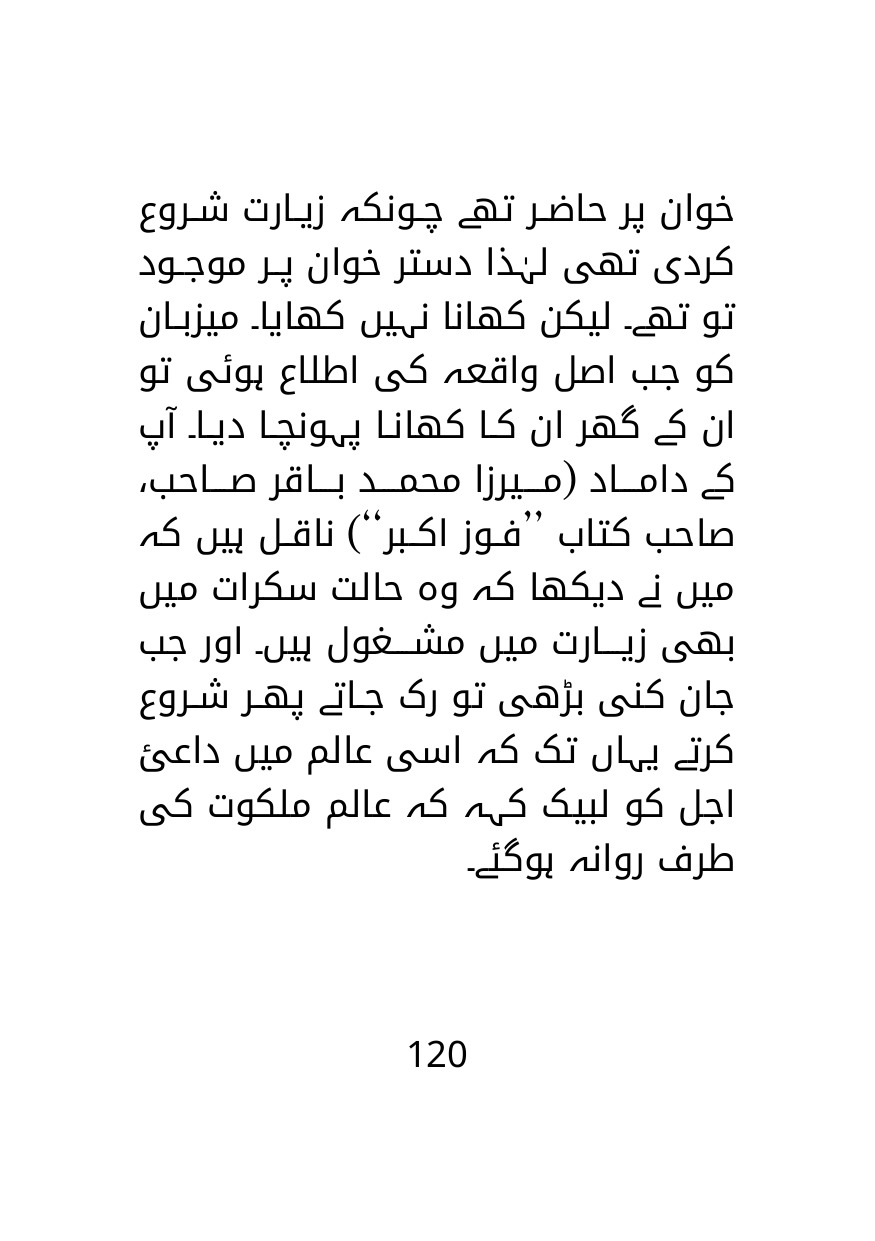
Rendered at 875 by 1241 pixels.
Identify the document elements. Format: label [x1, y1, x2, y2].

text [138, 178, 736, 882]
